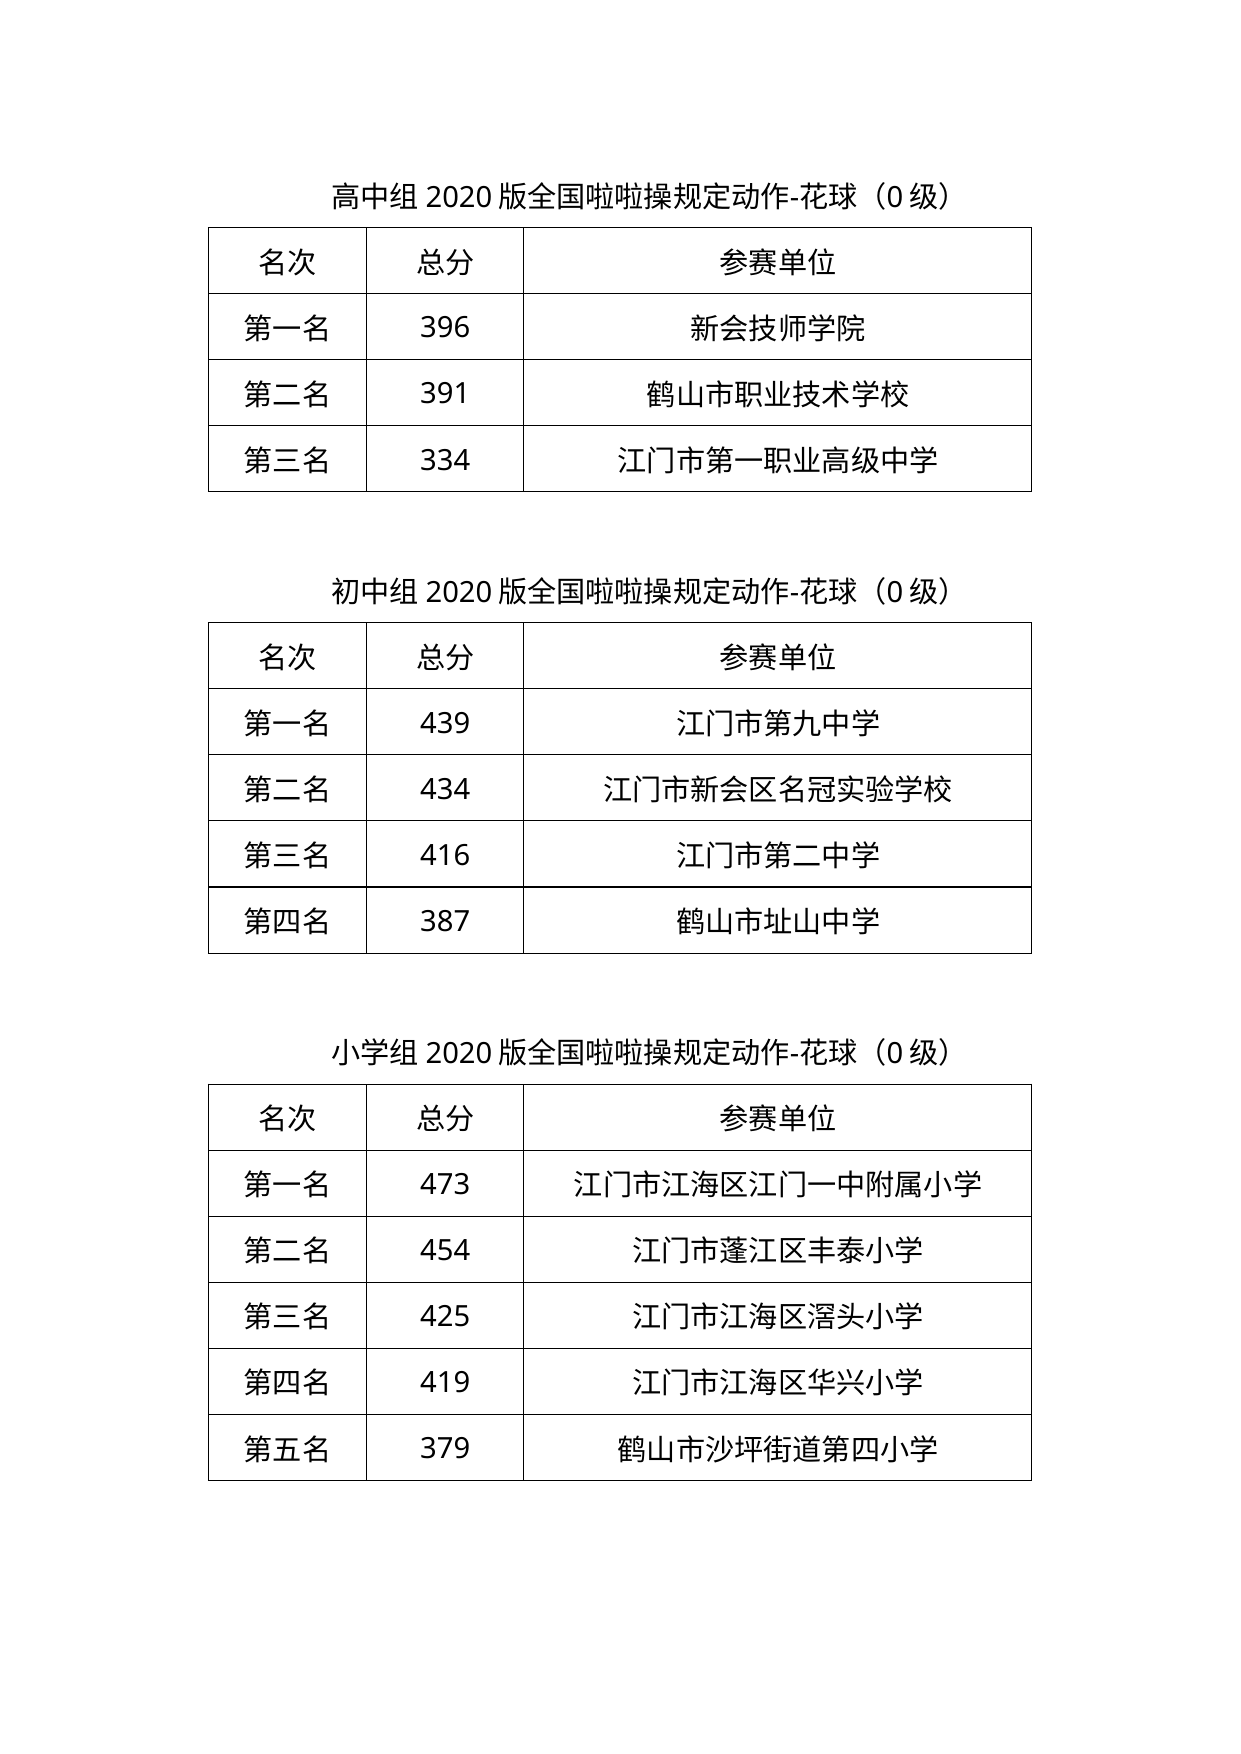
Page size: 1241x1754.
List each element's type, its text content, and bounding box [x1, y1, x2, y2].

table_cell 江门市江海区华兴小学 [524, 1349, 1031, 1414]
table_cell 434 [367, 755, 523, 820]
table_cell 第一名 [209, 294, 366, 359]
table_cell 第三名 [209, 426, 366, 491]
table_header 名次 [209, 228, 366, 293]
table_header 参赛单位 [524, 228, 1031, 293]
list 高中组 2020版全国啦啦操规定动作-花球（0级） [187, 162, 1053, 227]
table_cell 鹤山市沙坪街道第四小学 [524, 1415, 1031, 1480]
table_cell 江门市第一职业高级中学 [524, 426, 1031, 491]
table_header 总分 [367, 228, 523, 293]
table_cell 454 [367, 1217, 523, 1282]
table_header 参赛单位 [524, 623, 1031, 688]
table_cell 419 [367, 1349, 523, 1414]
table_cell 第四名 [209, 888, 366, 952]
list 小学组 2020版全国啦啦操规定动作-花球（0级） [187, 1018, 1053, 1083]
table_cell 鹤山市职业技术学校 [524, 360, 1031, 425]
table_cell 439 [367, 689, 523, 754]
table_cell 第一名 [209, 689, 366, 754]
table_cell 425 [367, 1283, 523, 1348]
table_cell 江门市蓬江区丰泰小学 [524, 1217, 1031, 1282]
table_header 总分 [367, 1085, 523, 1149]
table_cell 334 [367, 426, 523, 491]
table_cell 第一名 [209, 1151, 366, 1216]
table_cell 第二名 [209, 360, 366, 425]
table_header 参赛单位 [524, 1085, 1031, 1149]
table_cell 387 [367, 888, 523, 952]
table_cell 473 [367, 1151, 523, 1216]
table_cell 416 [367, 821, 523, 886]
table_cell 第二名 [209, 755, 366, 820]
table_cell 鹤山市址山中学 [524, 888, 1031, 952]
table_cell 第三名 [209, 1283, 366, 1348]
table_header 总分 [367, 623, 523, 688]
table_cell 第四名 [209, 1349, 366, 1414]
table_cell 江门市新会区名冠实验学校 [524, 755, 1031, 820]
list 初中组 2020版全国啦啦操规定动作-花球（0级） [187, 557, 1053, 622]
table_cell 江门市第二中学 [524, 821, 1031, 886]
table_cell 第五名 [209, 1415, 366, 1480]
table_cell 379 [367, 1415, 523, 1480]
table_cell 江门市江海区江门一中附属小学 [524, 1151, 1031, 1216]
table_header 名次 [209, 1085, 366, 1149]
table_cell 第二名 [209, 1217, 366, 1282]
table_cell 391 [367, 360, 523, 425]
table_cell 396 [367, 294, 523, 359]
table_cell 江门市第九中学 [524, 689, 1031, 754]
table_cell 第三名 [209, 821, 366, 886]
table_header 名次 [209, 623, 366, 688]
table_cell 新会技师学院 [524, 294, 1031, 359]
table_cell 江门市江海区滘头小学 [524, 1283, 1031, 1348]
